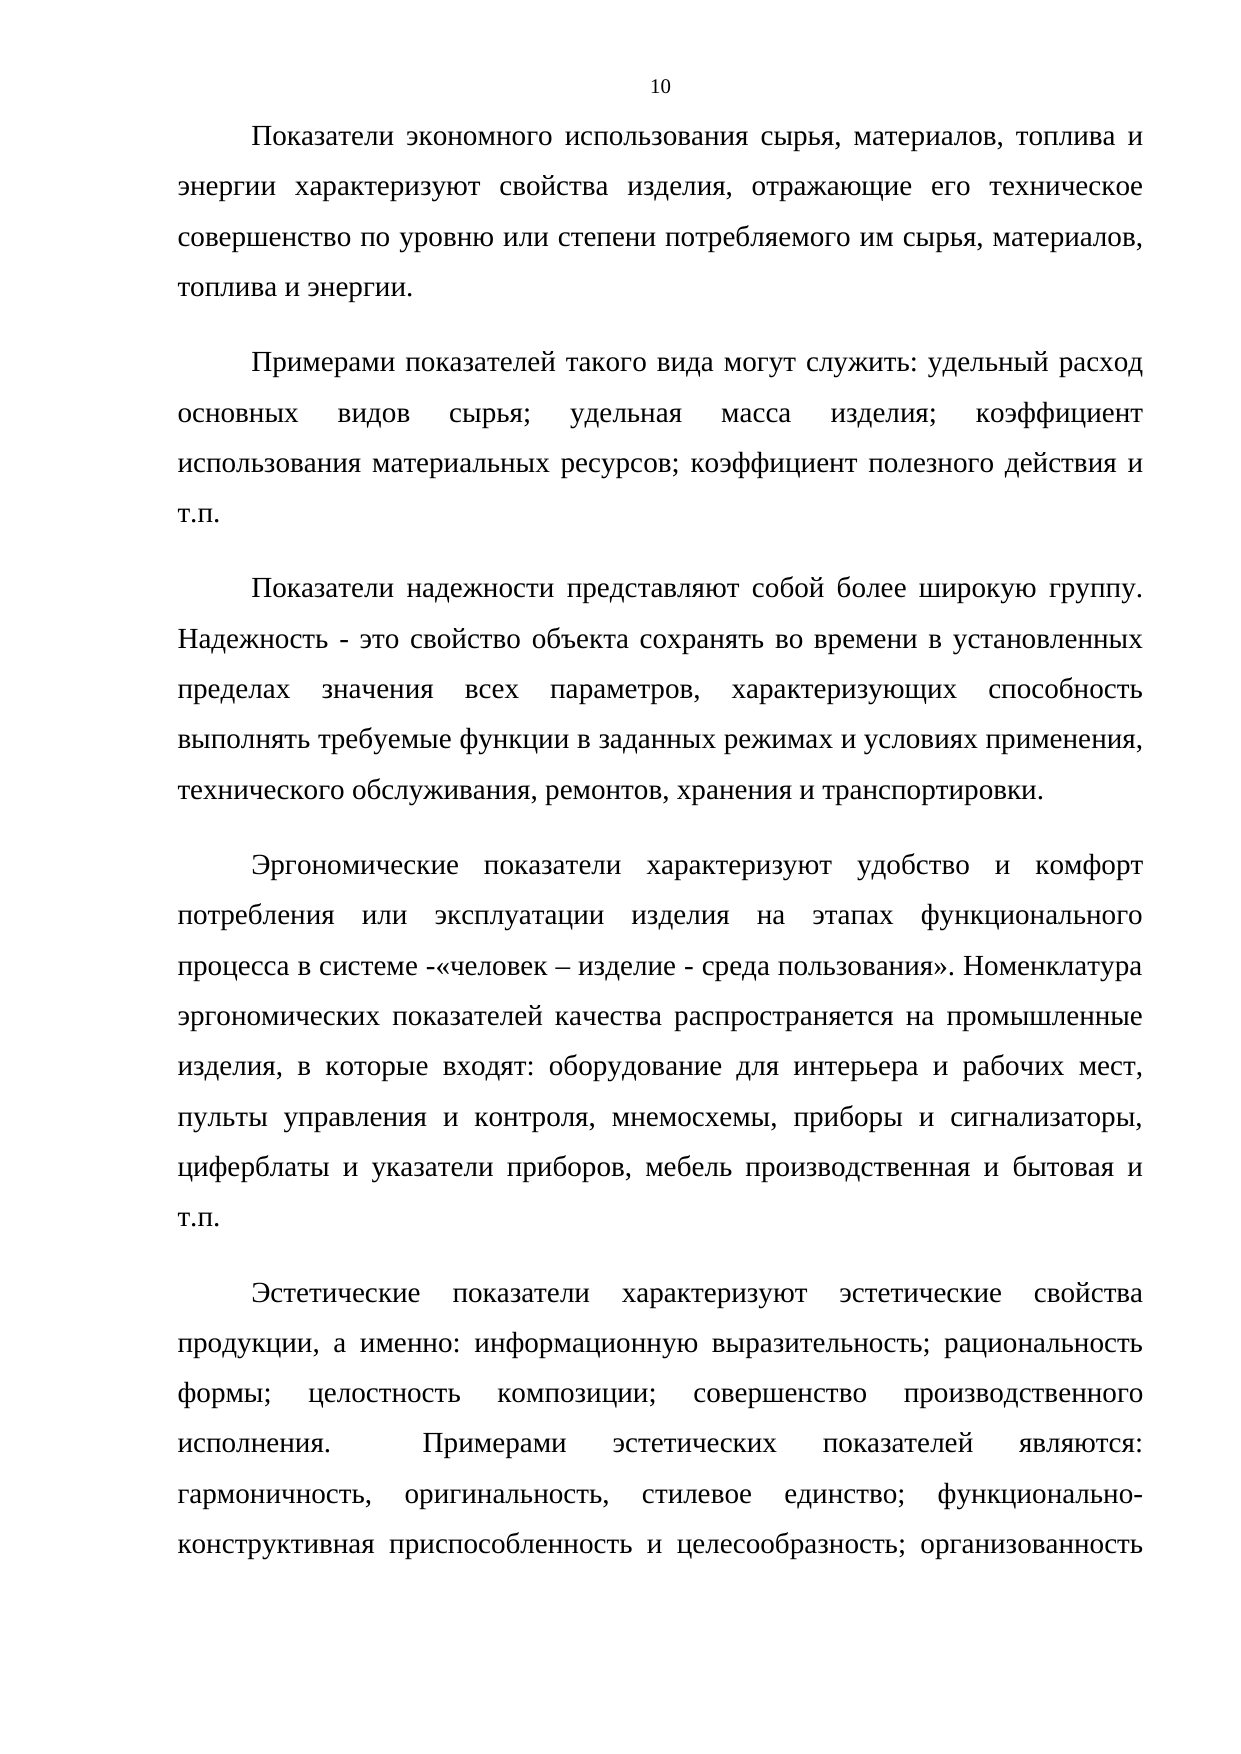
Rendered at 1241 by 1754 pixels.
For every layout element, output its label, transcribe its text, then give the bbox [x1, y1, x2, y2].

text Примерами показателей такого вида могут служить: удельный расход основных видов сырья; удельная масса изделия; коэффициент использования материальных ресурсов; коэффициент полезного действия и т.п. [177, 344, 1144, 529]
text Показатели экономного использования сырья, материалов, топлива и энергии характеризуют свойства изделия, отражающие его техническое совершенство по уровню или степени потребляемого им сырья, материалов, топлива и энергии. [177, 118, 1144, 303]
text Показатели надежности представляют собой более широкую группу. Надежность - это свойство объекта сохранять во времени в установленных пределах значения всех параметров, характеризующих способность выполнять требуемые функции в заданных режимах и условиях применения, технического обслуживания, ремонтов, хранения и транспортировки. [177, 571, 1144, 805]
text Эргономические показатели характеризуют удобство и комфорт потребления или эксплуатации изделия на этапах функционального процесса в системе -«человек – изделие - среда пользования». Номенклатура эргономических показателей качества распространяется на промышленные изделия, в которые входят: оборудование для интерьера и рабочих мест, пульты управления и контроля, мнемосхемы, приборы и сигнализаторы, циферблаты и указатели приборов, мебель производственная и бытовая и т.п. [177, 847, 1144, 1233]
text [177, 1275, 1144, 1560]
